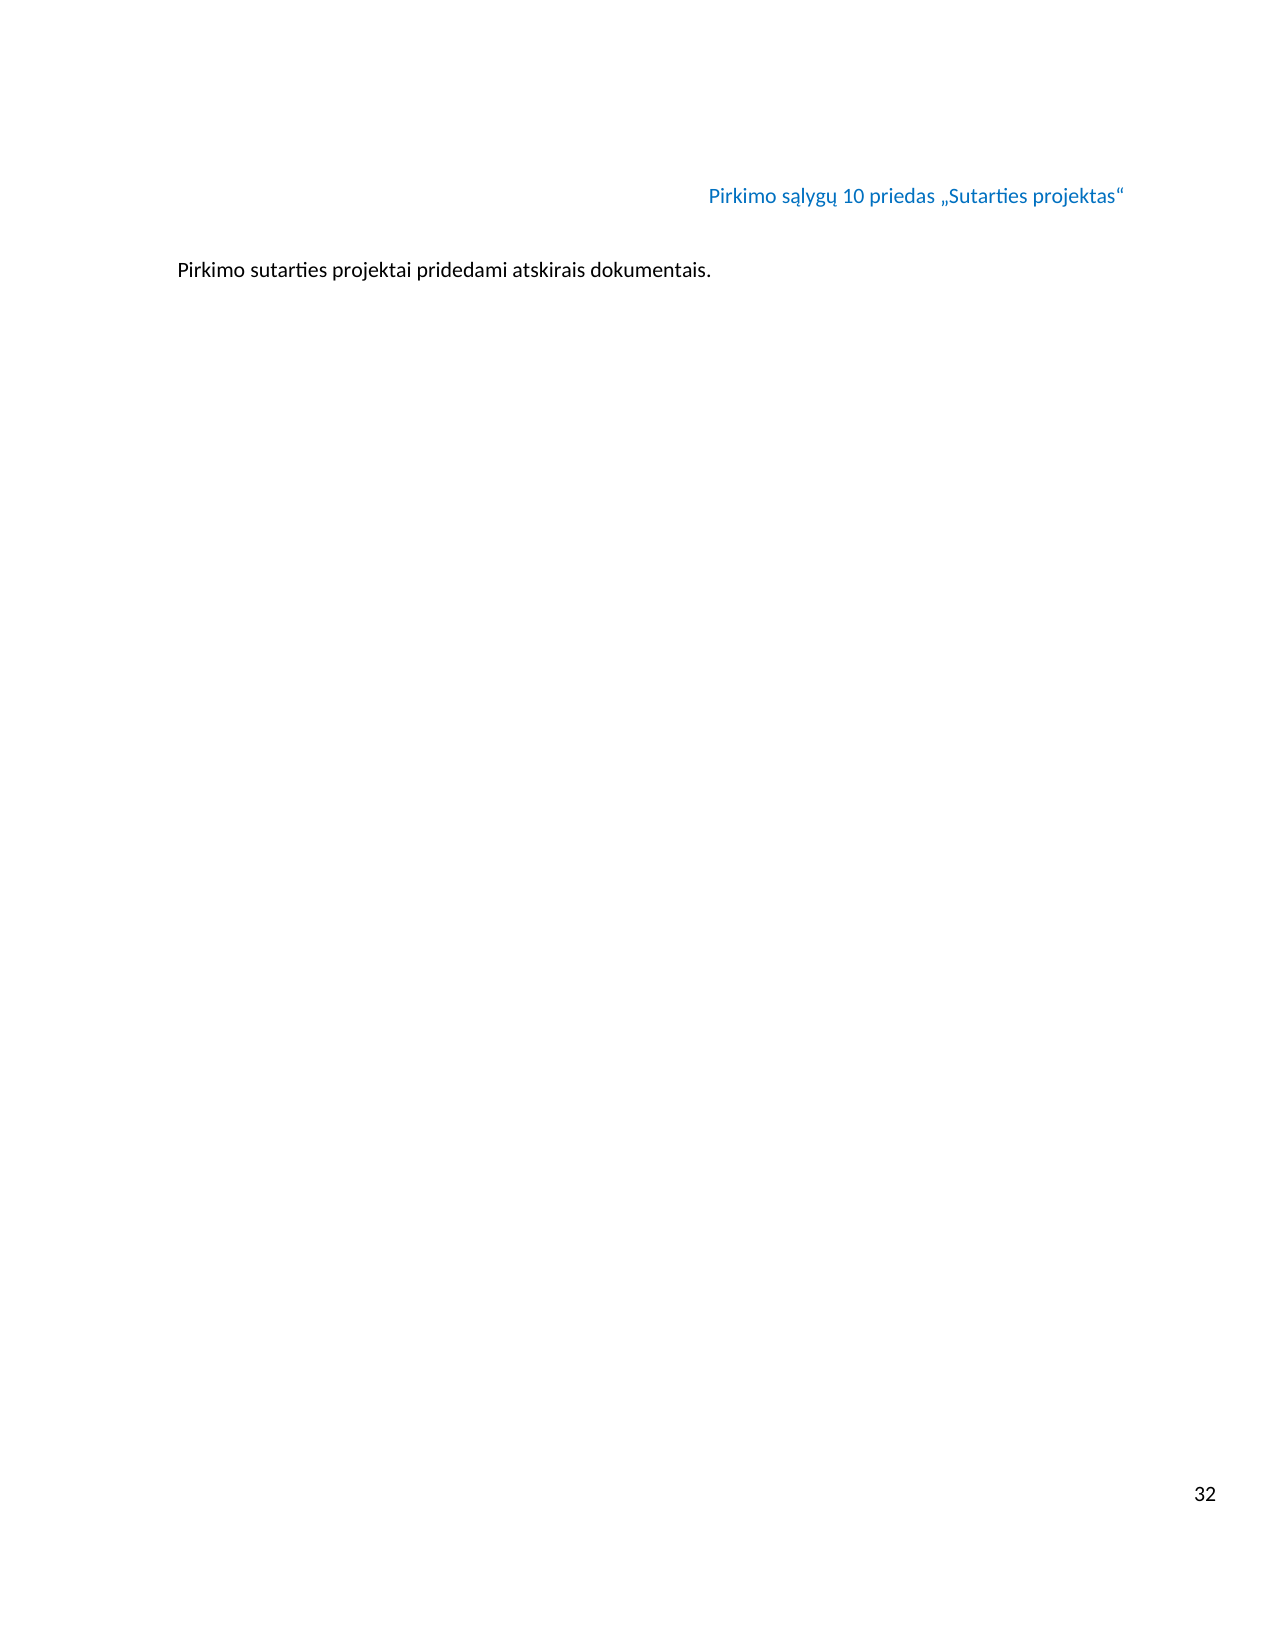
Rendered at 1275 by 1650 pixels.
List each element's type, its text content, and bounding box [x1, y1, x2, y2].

subtitle Pirkimo sąlygų 10 priedas „Sutarties projektas“ [709, 182, 1216, 208]
text Pirkimo sutarties projektai pridedami atskirais dokumentais. [177, 256, 1216, 282]
